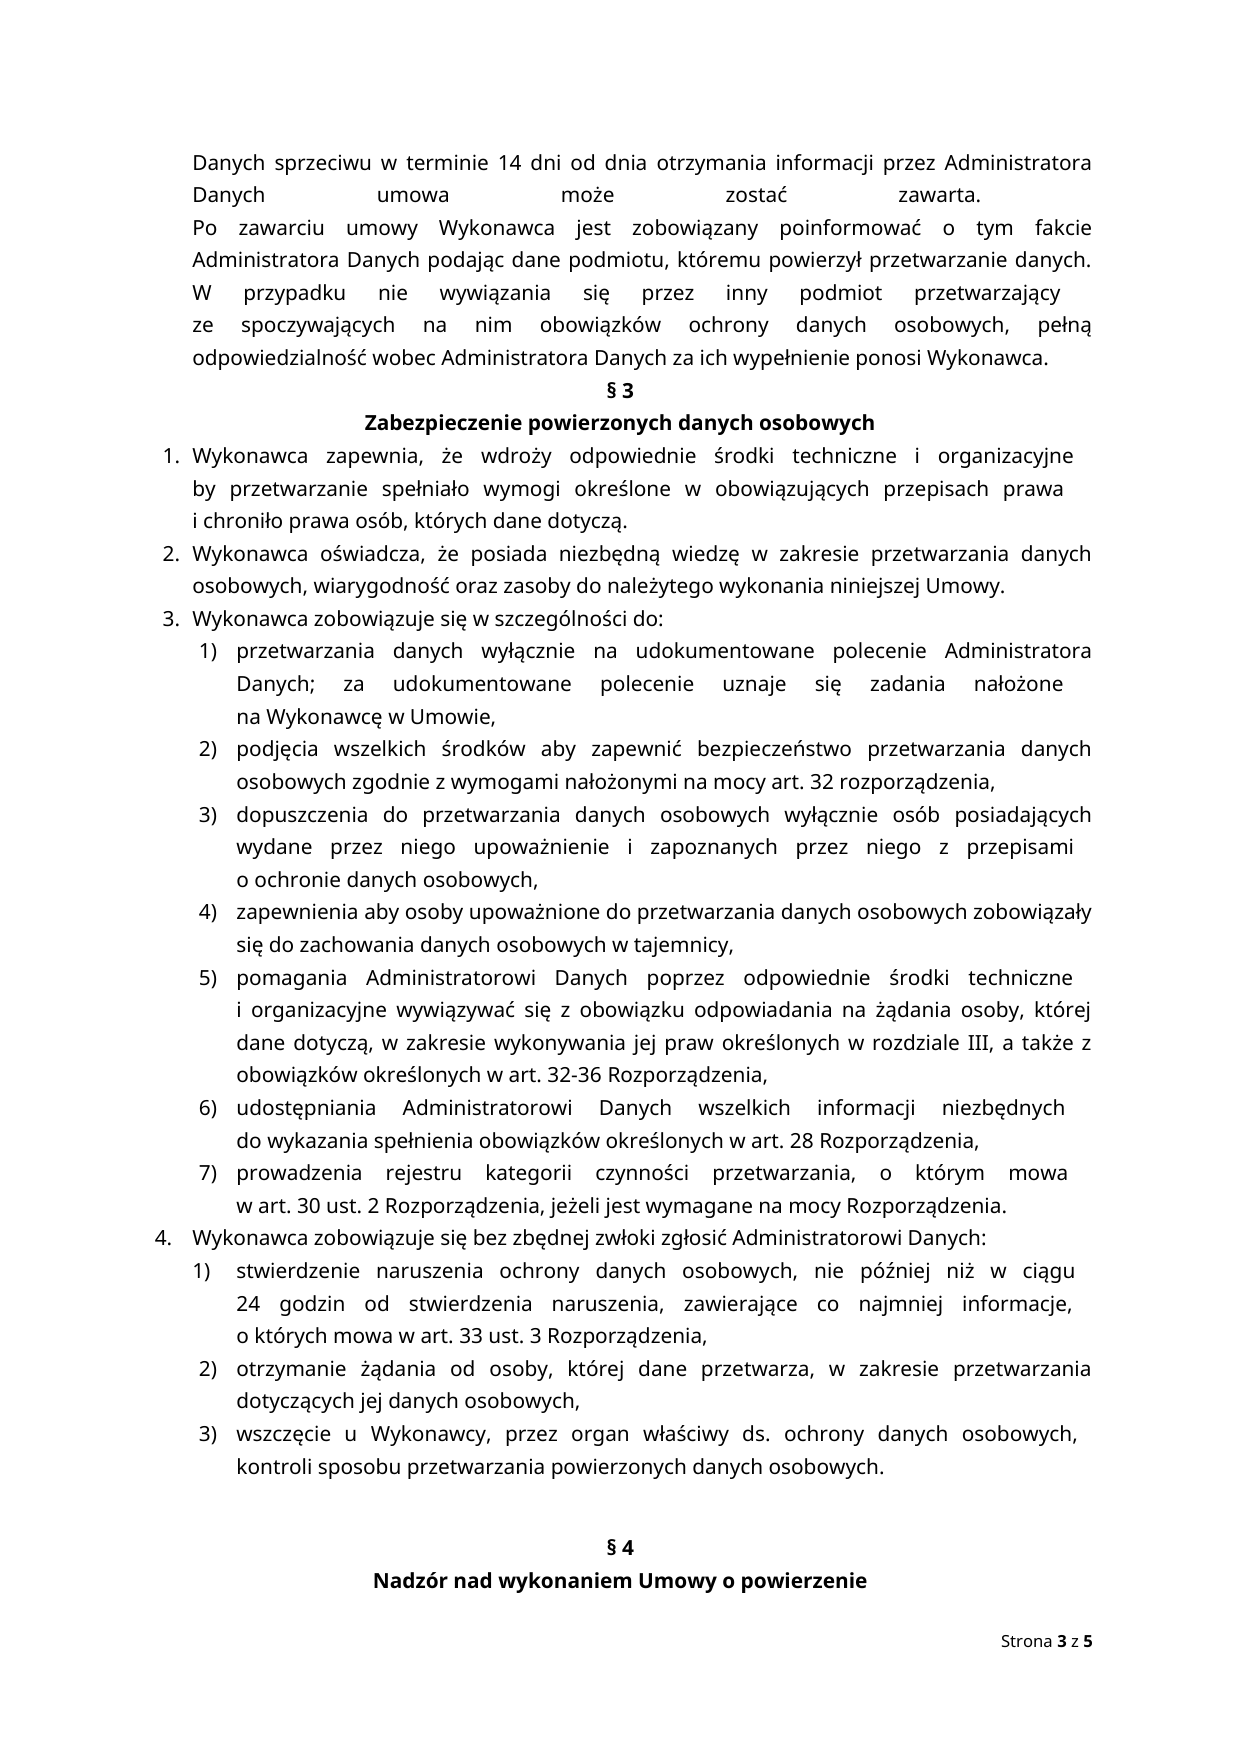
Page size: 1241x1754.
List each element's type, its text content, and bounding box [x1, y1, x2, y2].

text § 3 [148, 376, 1093, 404]
list podjęcia wszelkich środków aby zapewnić bezpieczeństwo przetwarzania danych osobowych zgodnie z wymogami nałożonymi na mocy art. 32 rozporządzenia, [199, 734, 1093, 796]
list stwierdzenie naruszenia ochrony danych osobowych, nie później niż w ciągu 24 godzin od stwierdzenia naruszenia, zawierające co najmniej informacje, o których mowa w art. 33 ust. 3 Rozporządzenia, [192, 1256, 1093, 1350]
list udostępniania Administratorowi Danych wszelkich informacji niezbędnych do wykazania spełnienia obowiązków określonych w art. 28 Rozporządzenia, [199, 1093, 1093, 1154]
list dopuszczenia do przetwarzania danych osobowych wyłącznie osób posiadających wydane przez niego upoważnienie i zapoznanych przez niego z przepisami o ochronie danych osobowych, [199, 800, 1093, 893]
text Zabezpieczenie powierzonych danych osobowych [148, 408, 1093, 437]
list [154, 148, 1093, 372]
list prowadzenia rejestru kategorii czynności przetwarzania, o którym mowa w art. 30 ust. 2 Rozporządzenia, jeżeli jest wymagane na mocy Rozporządzenia. [199, 1158, 1093, 1219]
list pomagania Administratorowi Danych poprzez odpowiednie środki techniczne i organizacyjne wywiązywać się z obowiązku odpowiadania na żądania osoby, której dane dotyczą, w zakresie wykonywania jej praw określonych w rozdziale III, a także z obowiązków określonych w art. 32-36 Rozporządzenia, [199, 963, 1093, 1089]
list Wykonawca oświadcza, że posiada niezbędną wiedzę w zakresie przetwarzania danych osobowych, wiarygodność oraz zasoby do należytego wykonania niniejszej Umowy. [162, 539, 1093, 600]
list przetwarzania danych wyłącznie na udokumentowane polecenie Administratora Danych; za udokumentowane polecenie uznaje się zadania nałożone na Wykonawcę w Umowie, [199, 637, 1093, 730]
list Wykonawca zapewnia, że wdroży odpowiednie środki techniczne i organizacyjne by przetwarzanie spełniało wymogi określone w obowiązujących przepisach prawa i chroniło prawa osób, których dane dotyczą. [162, 441, 1093, 535]
text § 4 [148, 1533, 1093, 1562]
list wszczęcie u Wykonawcy, przez organ właściwy ds. ochrony danych osobowych, kontroli sposobu przetwarzania powierzonych danych osobowych. [199, 1419, 1093, 1480]
list zapewnienia aby osoby upoważnione do przetwarzania danych osobowych zobowiązały się do zachowania danych osobowych w tajemnicy, [199, 897, 1093, 958]
list Wykonawca zobowiązuje się w szczególności do: [162, 604, 1093, 632]
text Nadzór nad wykonaniem Umowy o powierzenie [148, 1566, 1093, 1594]
list Wykonawca zobowiązuje się bez zbędnej zwłoki zgłosić Administratorowi Danych: [154, 1223, 1093, 1252]
list otrzymanie żądania od osoby, której dane przetwarza, w zakresie przetwarzania dotyczących jej danych osobowych, [199, 1354, 1093, 1415]
